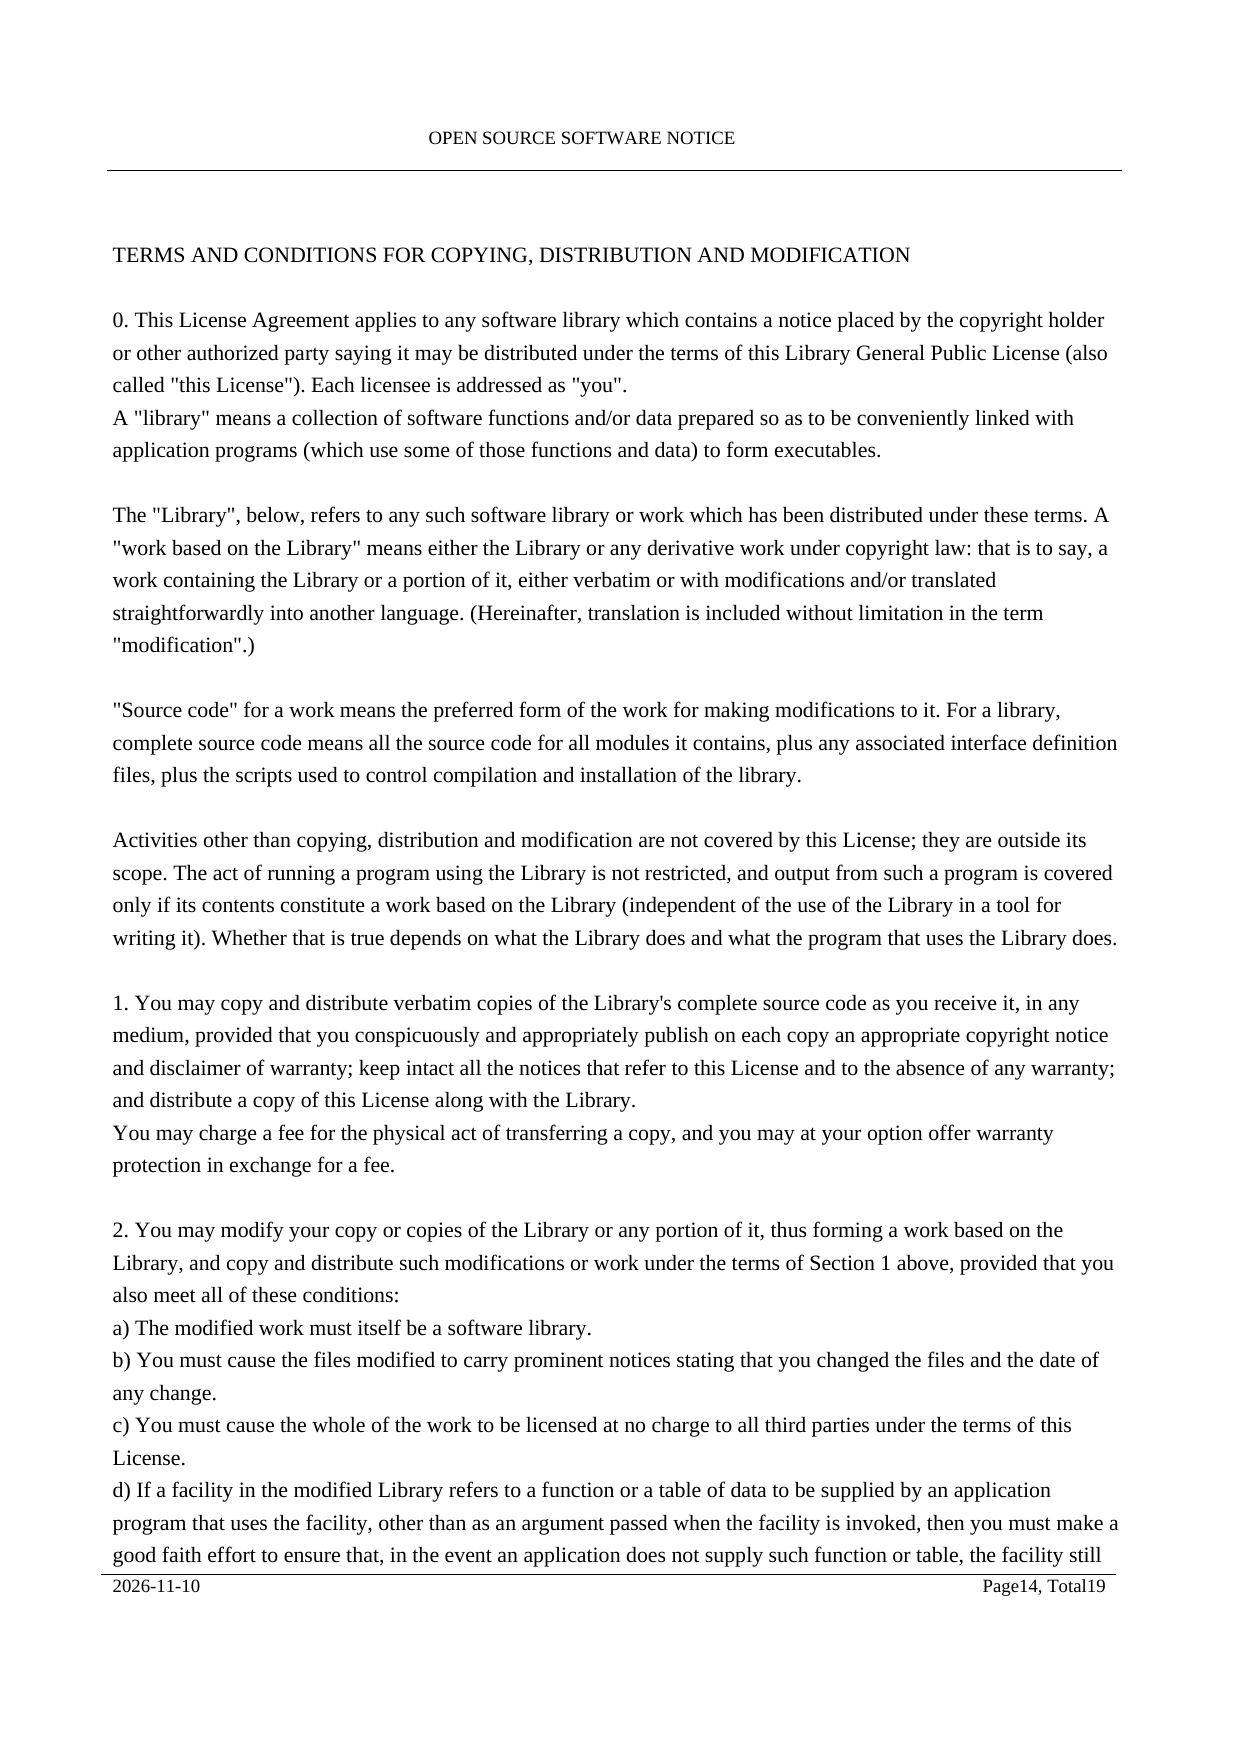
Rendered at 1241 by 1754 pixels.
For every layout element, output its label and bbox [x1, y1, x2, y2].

text [112, 206, 1128, 1571]
